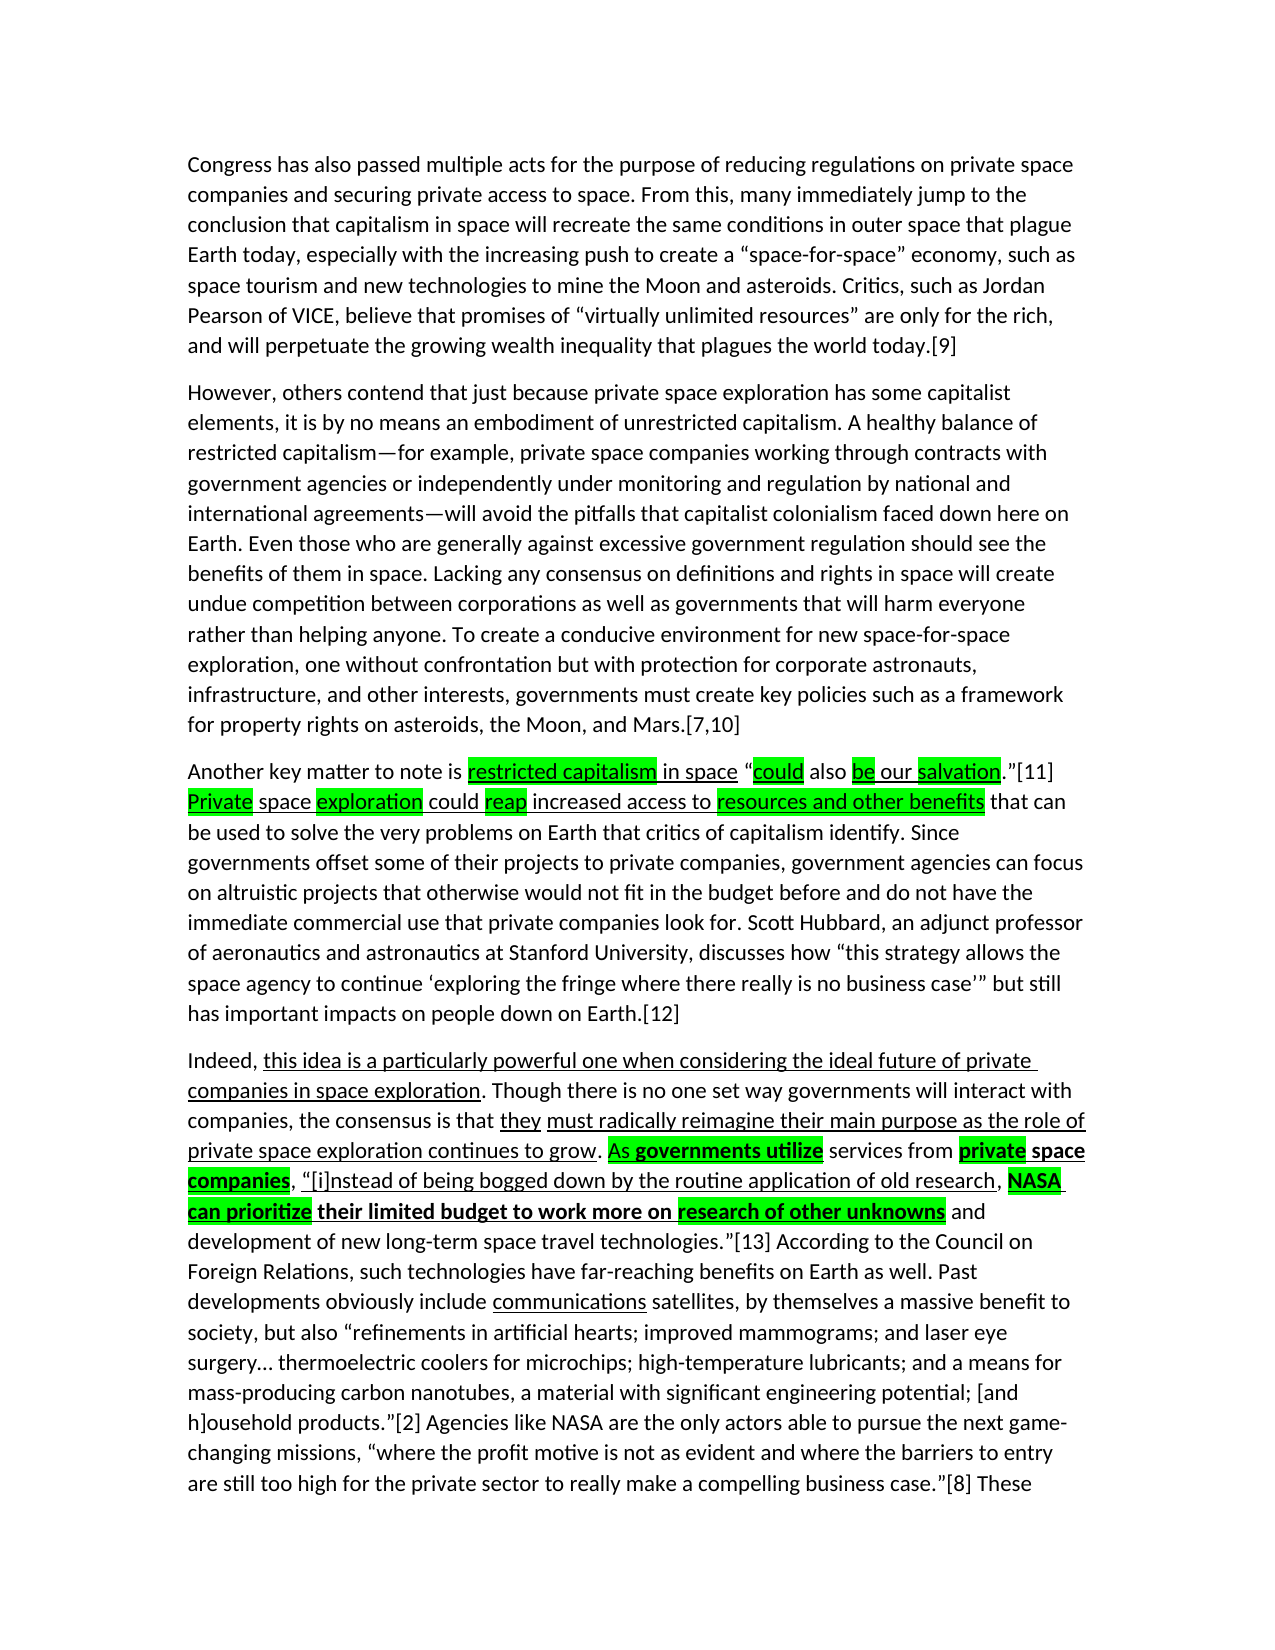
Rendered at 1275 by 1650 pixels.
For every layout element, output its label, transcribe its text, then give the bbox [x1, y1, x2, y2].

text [187, 150, 1087, 359]
text However, others contend that just because private space exploration has some capitalist elements, it is by no means an embodiment of unrestricted capitalism. A healthy balance of restricted capitalism—for example, private space companies working through contracts with government agencies or independently under monitoring and regulation by national and international agreements—will avoid the pitfalls that capitalist colonialism faced down here on Earth. Even those who are generally against excessive government regulation should see the benefits of them in space. Lacking any consensus on definitions and rights in space will create undue competition between corporations as well as governments that will harm everyone rather than helping anyone. To create a conducive environment for new space-for-space exploration, one without confrontation but with protection for corporate astronauts, infrastructure, and other interests, governments must create key policies such as a framework for property rights on asteroids, the Moon, and Mars.[7,10] [187, 378, 1087, 738]
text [187, 1046, 1087, 1497]
text Another key matter to note is restricted capitalism in space “could also be our salvation.”[11] Private space exploration could reap increased access to resources and other benefits that can be used to solve the very problems on Earth that critics of capitalism identify. Since governments offset some of their projects to private companies, government agencies can focus on altruistic projects that otherwise would not fit in the budget before and do not have the immediate commercial use that private companies look for. Scott Hubbard, an adjunct professor of aeronautics and astronautics at Stanford University, discusses how “this strategy allows the space agency to continue ‘exploring the fringe where there really is no business case’” but still has important impacts on people down on Earth.[12] [187, 757, 1087, 1027]
